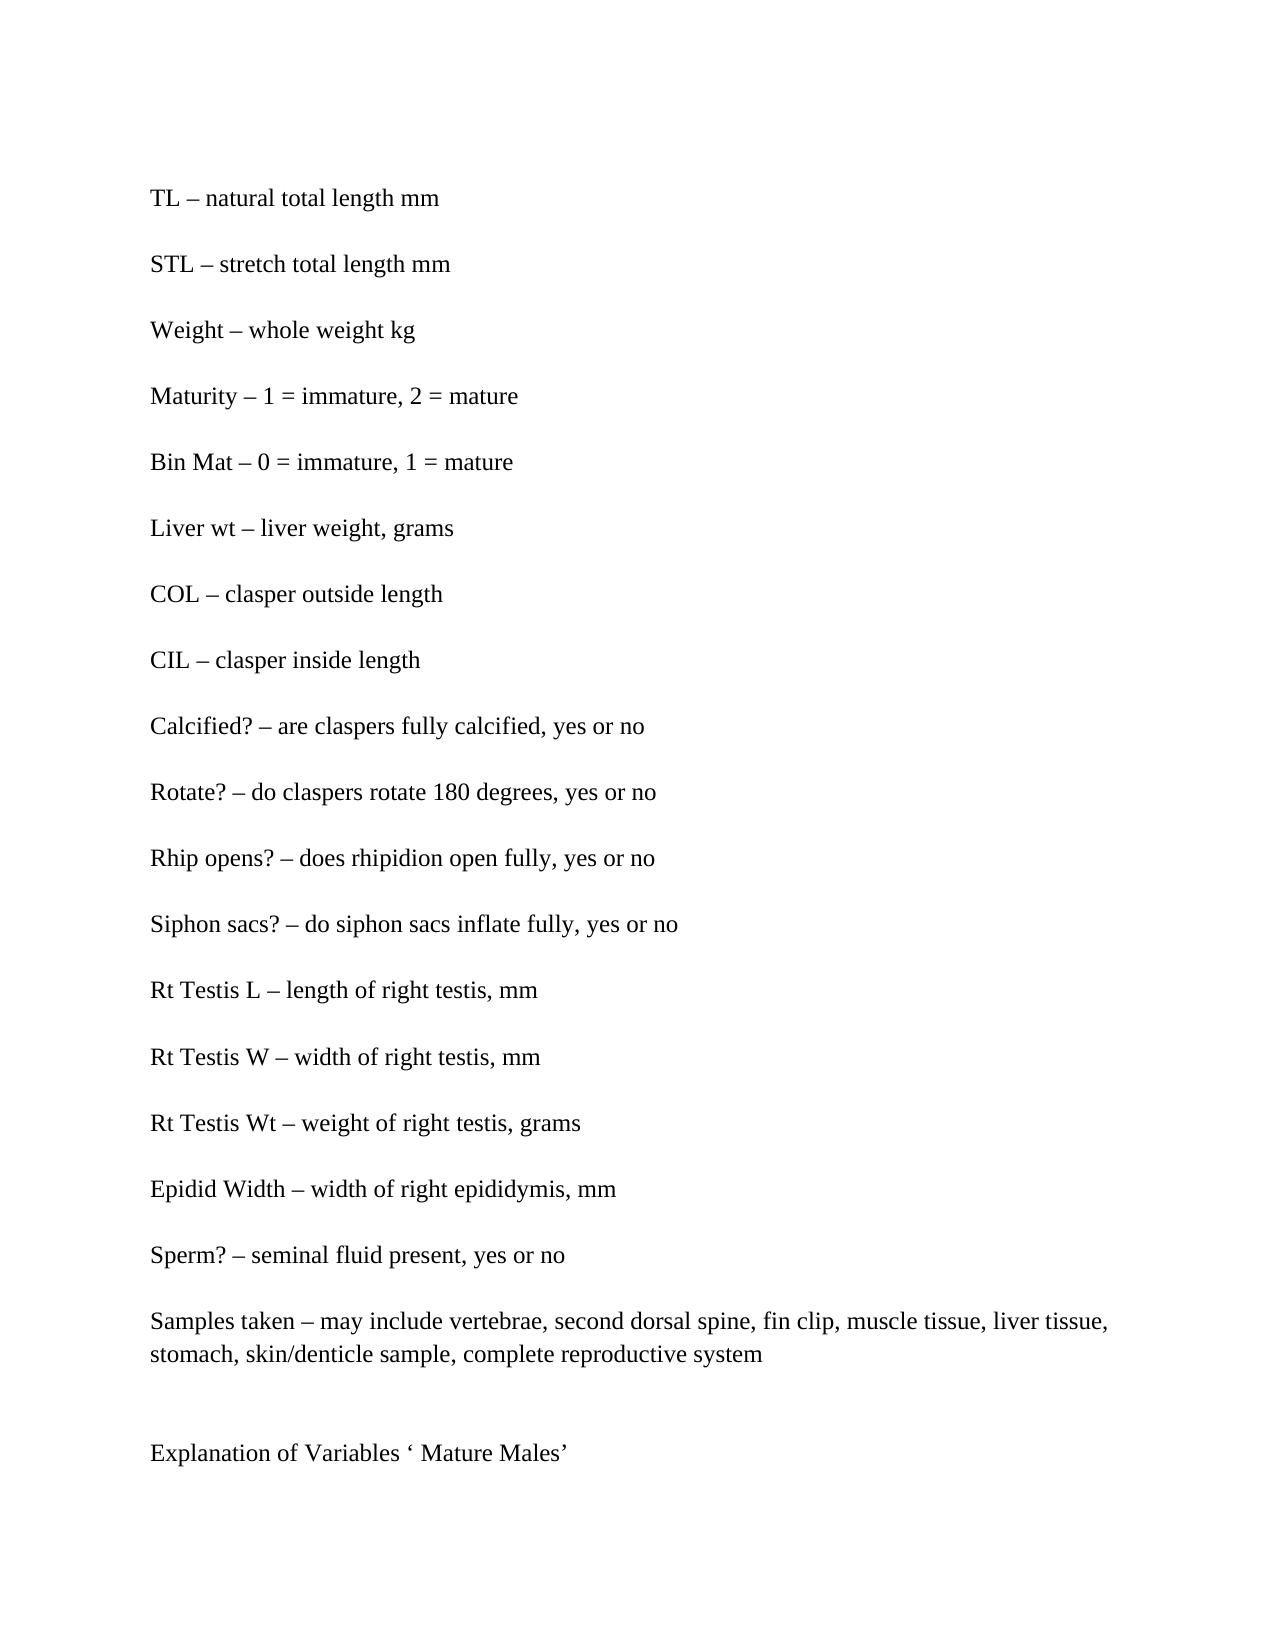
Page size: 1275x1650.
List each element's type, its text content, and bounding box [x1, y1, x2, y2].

text Liver wt – liver weight, grams [150, 513, 1125, 542]
text CIL – clasper inside length [150, 645, 1125, 674]
text TL – natural total length mm [150, 183, 1125, 212]
text Rt Testis W – width of right testis, mm [150, 1042, 1125, 1070]
text Epidid Width – width of right epididymis, mm [150, 1174, 1125, 1202]
text Siphon sacs? – do siphon sacs inflate fully, yes or no [150, 909, 1125, 938]
text Rhip opens? – does rhipidion open fully, yes or no [150, 843, 1125, 872]
text COL – clasper outside length [150, 579, 1125, 608]
text Rt Testis Wt – weight of right testis, grams [150, 1108, 1125, 1136]
text Explanation of Variables ‘ Mature Males’ [150, 1438, 1125, 1467]
text Sperm? – seminal fluid present, yes or no [150, 1240, 1125, 1268]
text Samples taken – may include vertebrae, second dorsal spine, fin clip, muscle tissue, liver tissue, stomach, skin/denticle sample, complete reproductive system [150, 1306, 1125, 1367]
text Rt Testis L – length of right testis, mm [150, 976, 1125, 1004]
text STL – stretch total length mm [150, 249, 1125, 278]
text Calcified? – are claspers fully calcified, yes or no [150, 711, 1125, 740]
text Weight – whole weight kg [150, 315, 1125, 344]
text Maturity – 1 = immature, 2 = mature [150, 381, 1125, 410]
text Bin Mat – 0 = immature, 1 = mature [150, 447, 1125, 476]
text Rotate? – do claspers rotate 180 degrees, yes or no [150, 777, 1125, 806]
